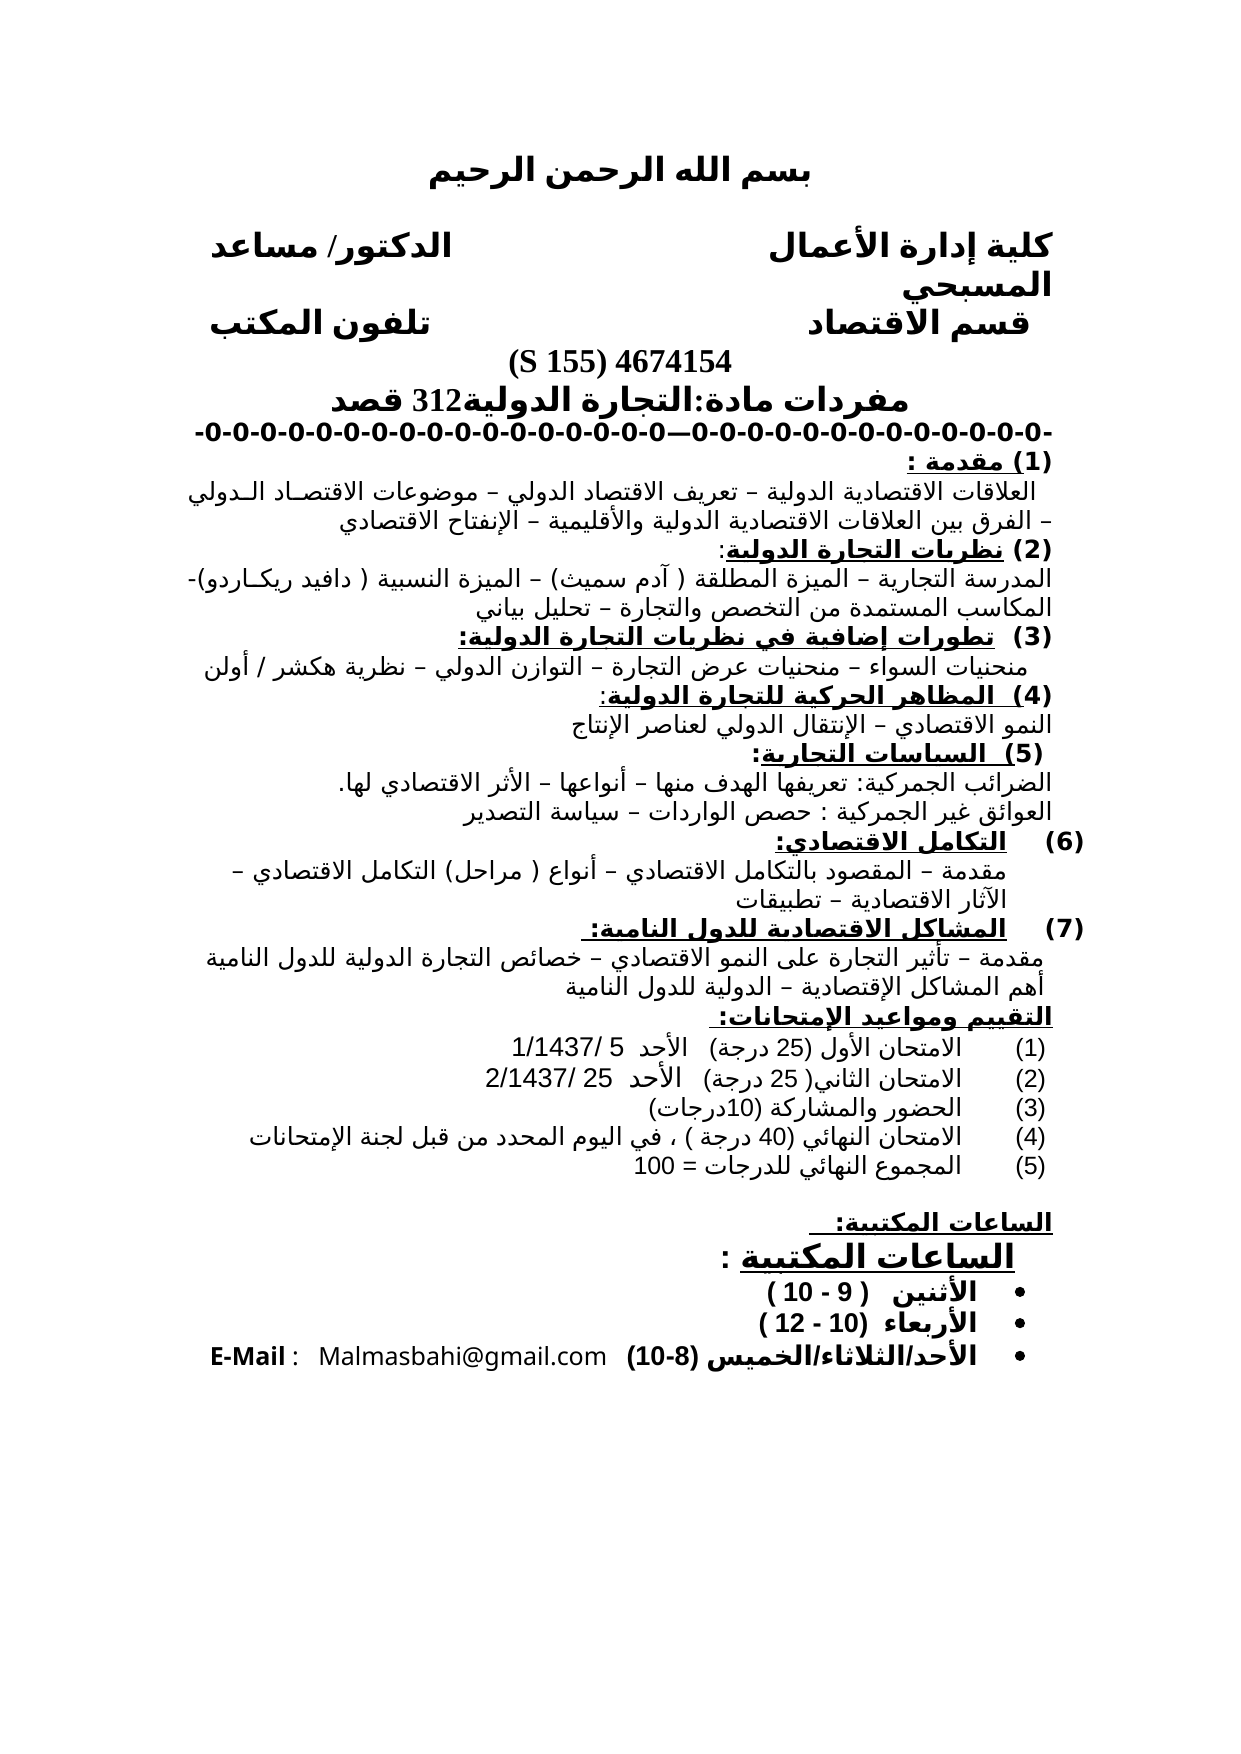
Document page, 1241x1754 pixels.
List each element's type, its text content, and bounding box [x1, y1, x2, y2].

text التقييم ومواعيد الإمتحانات: [187, 1002, 1053, 1031]
text (3) تطورات إضافية في نظريات التجارة الدولية: [187, 622, 1053, 652]
list المجموع النهائي للدرجات = 100 [187, 1151, 1015, 1179]
text بسم الله الرحمن الرحيم [187, 150, 1053, 188]
subtitle قسم الاقتصاد تلفون المكتب 4674154 (S 155) [187, 303, 1053, 380]
list المشاكل الاقتصادية للدول النامية: [187, 914, 1044, 943]
list الامتحان الأول (25 درجة) الأحد 5 /1/1437 [187, 1031, 1015, 1062]
text مفردات مادة:التجارة الدولية312 قصد [187, 380, 1053, 418]
text الساعات المكتبية : [187, 1237, 1015, 1276]
list التكامل الاقتصادي: [187, 827, 1044, 856]
text العلاقات الاقتصادية الدولية – تعريف الاقتصاد الدولي – موضوعات الاقتصاد الدولي – الفرق بين العلاقات الاقتصادية الدولية والأقليمية – الإنفتاح الاقتصادي [187, 477, 1053, 535]
text كلية إدارة الأعمال الدكتور/ مساعد المسبحي [187, 227, 1053, 303]
text المدرسة التجارية – الميزة المطلقة ( آدم سميث) – الميزة النسبية ( دافيد ريكاردو)- المكاسب المستمدة من التخصص والتجارة – تحليل بياني [187, 564, 1053, 622]
list الأربعاء (10 - 12 ) [187, 1307, 1015, 1339]
text (5) السياسات التجارية: [187, 739, 1053, 768]
list الامتحان الثاني( 25 درجة) الأحد 25 /2/1437 [187, 1062, 1015, 1093]
text الضرائب الجمركية: تعريفها الهدف منها – أنواعها – الأثر الاقتصادي لها. [187, 768, 1053, 797]
text العوائق غير الجمركية : حصص الواردات – سياسة التصدير [187, 797, 1053, 827]
text الساعات المكتبية: [187, 1208, 1053, 1237]
text (2) نظريات التجارة الدولية: [187, 535, 1053, 564]
text منحنيات السواء – منحنيات عرض التجارة – التوازن الدولي – نظرية هكشر / أولن [187, 652, 1053, 681]
text مقدمة – المقصود بالتكامل الاقتصادي – أنواع ( مراحل) التكامل الاقتصادي – الآثار الاقتصادية – تطبيقات [187, 856, 1007, 914]
text (1) مقدمة : [187, 447, 1053, 477]
text -0-0-0-0-0-0-0-0-0-0-0-0-0—0-0-0-0-0-0-0-0-0-0-0-0-0-0-0-0-0- [187, 418, 1053, 447]
text النمو الاقتصادي – الإنتقال الدولي لعناصر الإنتاج [187, 710, 1053, 739]
list الأحد/الثلاثاء/الخميس (8-10) E-Mail : Malmasbahi@gmail.com [187, 1339, 1015, 1373]
list الحضور والمشاركة (10درجات) [187, 1093, 1015, 1122]
text مقدمة – تأثير التجارة على النمو الاقتصادي – خصائص التجارة الدولية للدول النامية أهم المشاكل الإقتصادية – الدولية للدول النامية [187, 943, 1045, 1002]
list الأثنين ( 9 - 10 ) [187, 1276, 1015, 1307]
list الامتحان النهائي (40 درجة ) ، في اليوم المحدد من قبل لجنة الإمتحانات [187, 1122, 1015, 1151]
text (4) المظاهر الحركية للتجارة الدولية: [187, 681, 1053, 710]
